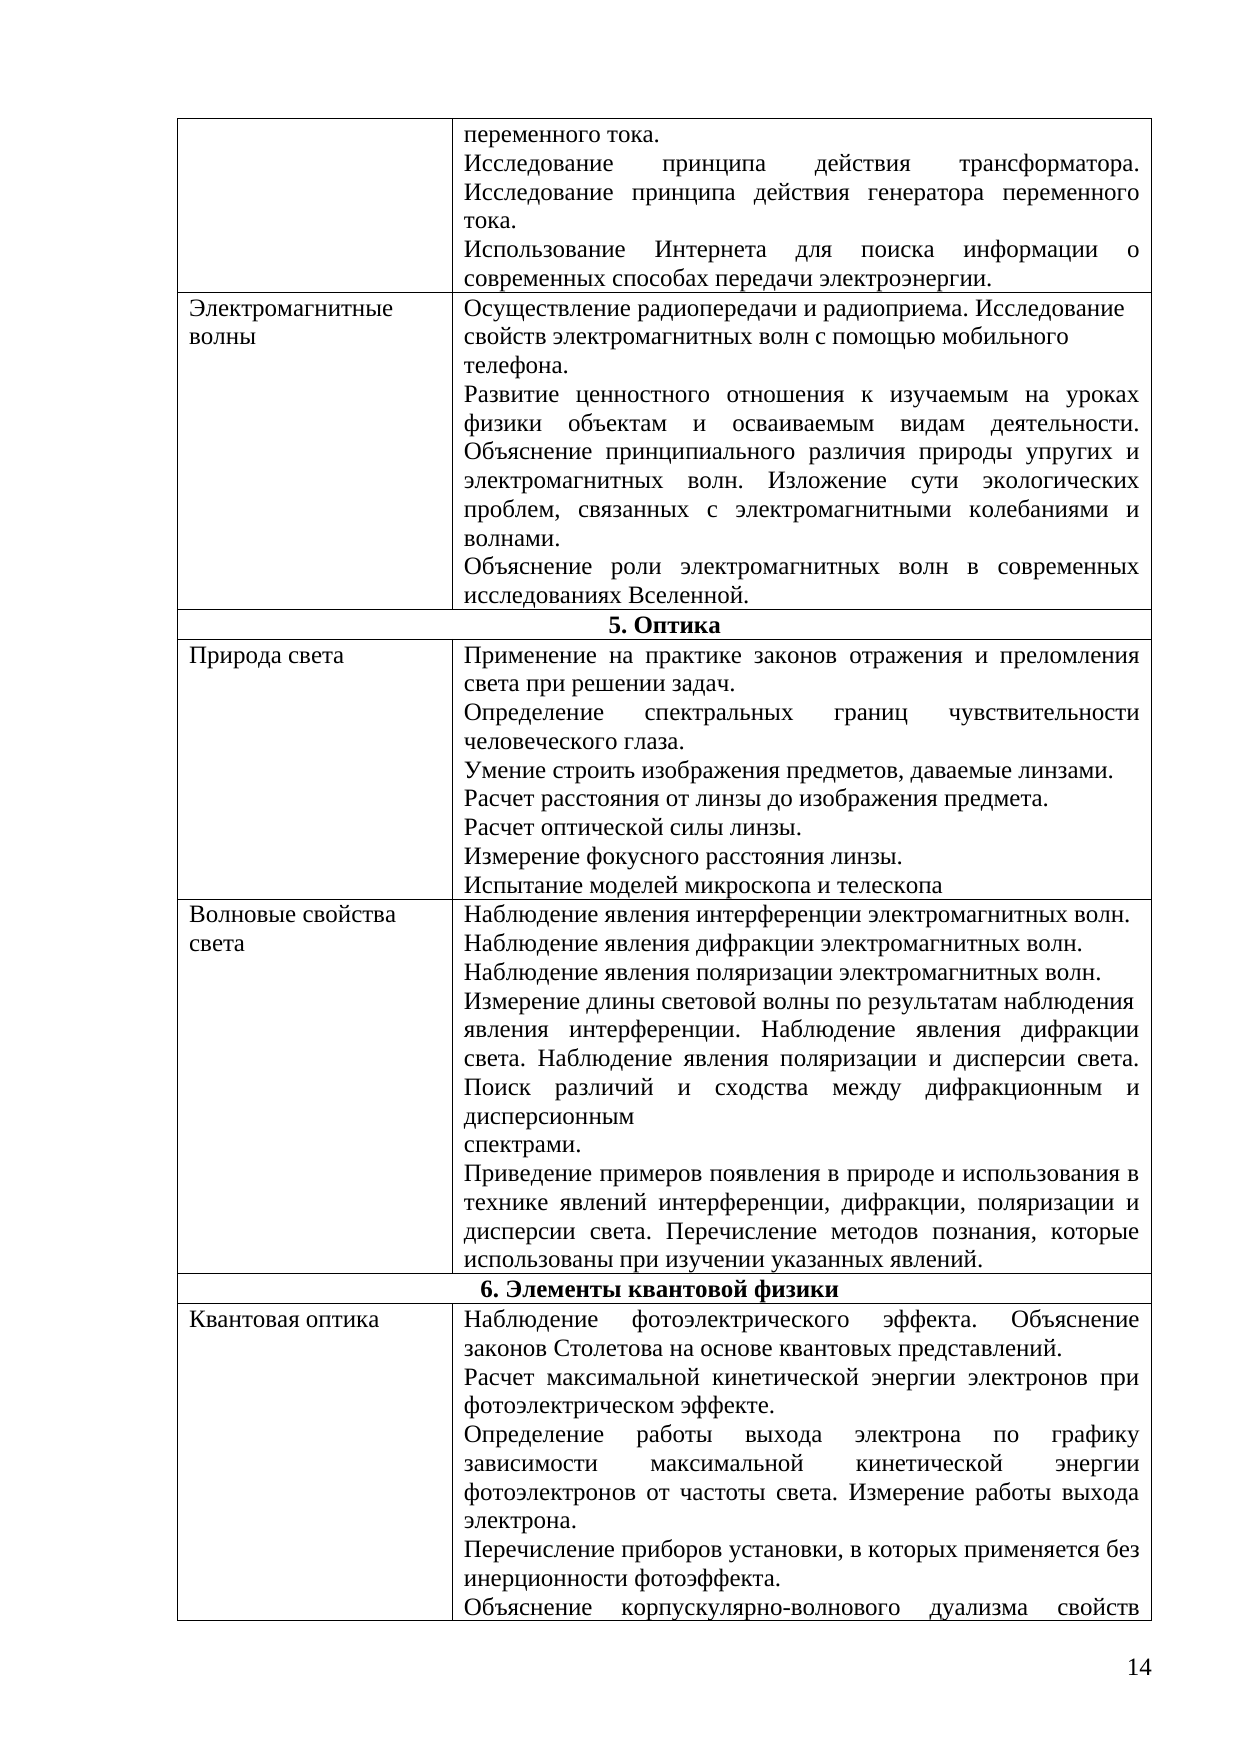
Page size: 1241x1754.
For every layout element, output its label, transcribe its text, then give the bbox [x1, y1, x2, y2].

table_cell Квантовая оптика [178, 1304, 452, 1620]
table_cell Электромагнитные волны [178, 293, 452, 609]
table_cell Природа света [178, 640, 452, 898]
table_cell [453, 119, 1151, 292]
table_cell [178, 119, 452, 292]
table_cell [453, 1304, 1151, 1620]
table_cell Применение на практике законов отражения и преломления света при решении задач. Определение спектральных границ чувствительности человеческого глаза. Умение строить изображения предметов, даваемые линзами. Расчет расстояния от линзы до изображения предмета. Расчет оптической силы линзы. Измерение фокусного расстояния линзы. Испытание моделей микроскопа и телескопа [453, 640, 1151, 898]
table_cell 6. Элементы квантовой физики [178, 1274, 1151, 1303]
table_cell Осуществление радиопередачи и радиоприема. Исследование свойств электромагнитных волн с помощью мобильного телефона. Развитие ценностного отношения к изучаемым на уроках физики объектам и осваиваемым видам деятельности. Объяснение принципиального различия природы упругих и электромагнитных волн. Изложение сути экологических проблем, связанных с электромагнитными колебаниями и волнами. Объяснение роли электромагнитных волн в современных исследованиях Вселенной. [453, 293, 1151, 609]
table_cell Наблюдение явления интерференции электромагнитных волн. Наблюдение явления дифракции электромагнитных волн. Наблюдение явления поляризации электромагнитных волн. Измерение длины световой волны по результатам наблюдения явления интерференции. Наблюдение явления дифракции света. Наблюдение явления поляризации и дисперсии света. Поиск различий и сходства между дифракционным и дисперсионным спектрами. Приведение примеров появления в природе и использования в технике явлений интерференции, дифракции, поляризации и дисперсии света. Перечисление методов познания, которые использованы при изучении указанных явлений. [453, 900, 1151, 1273]
table_cell Волновые свойства света [178, 900, 452, 1273]
table_cell 5. Оптика [178, 610, 1151, 639]
